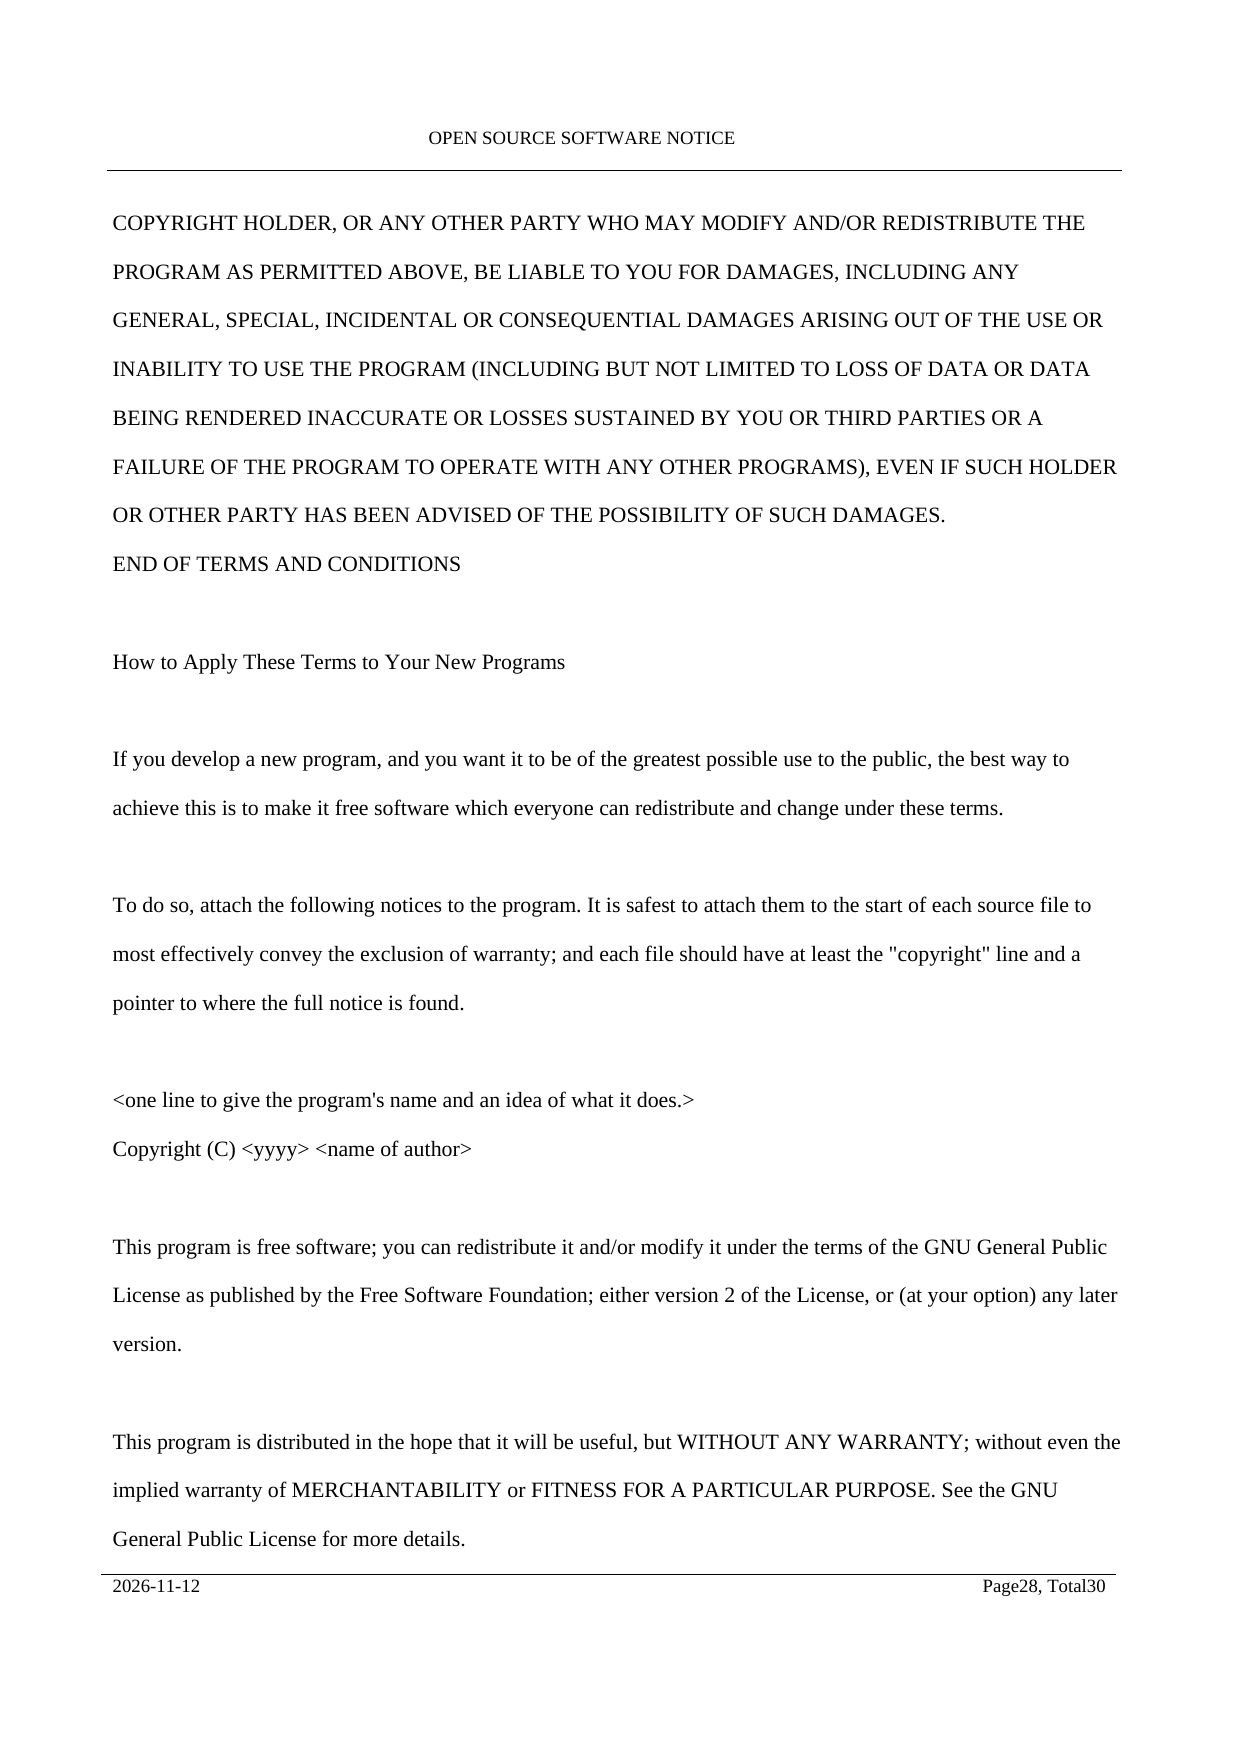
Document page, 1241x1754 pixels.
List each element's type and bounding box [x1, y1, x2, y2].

text [112, 206, 1128, 1555]
